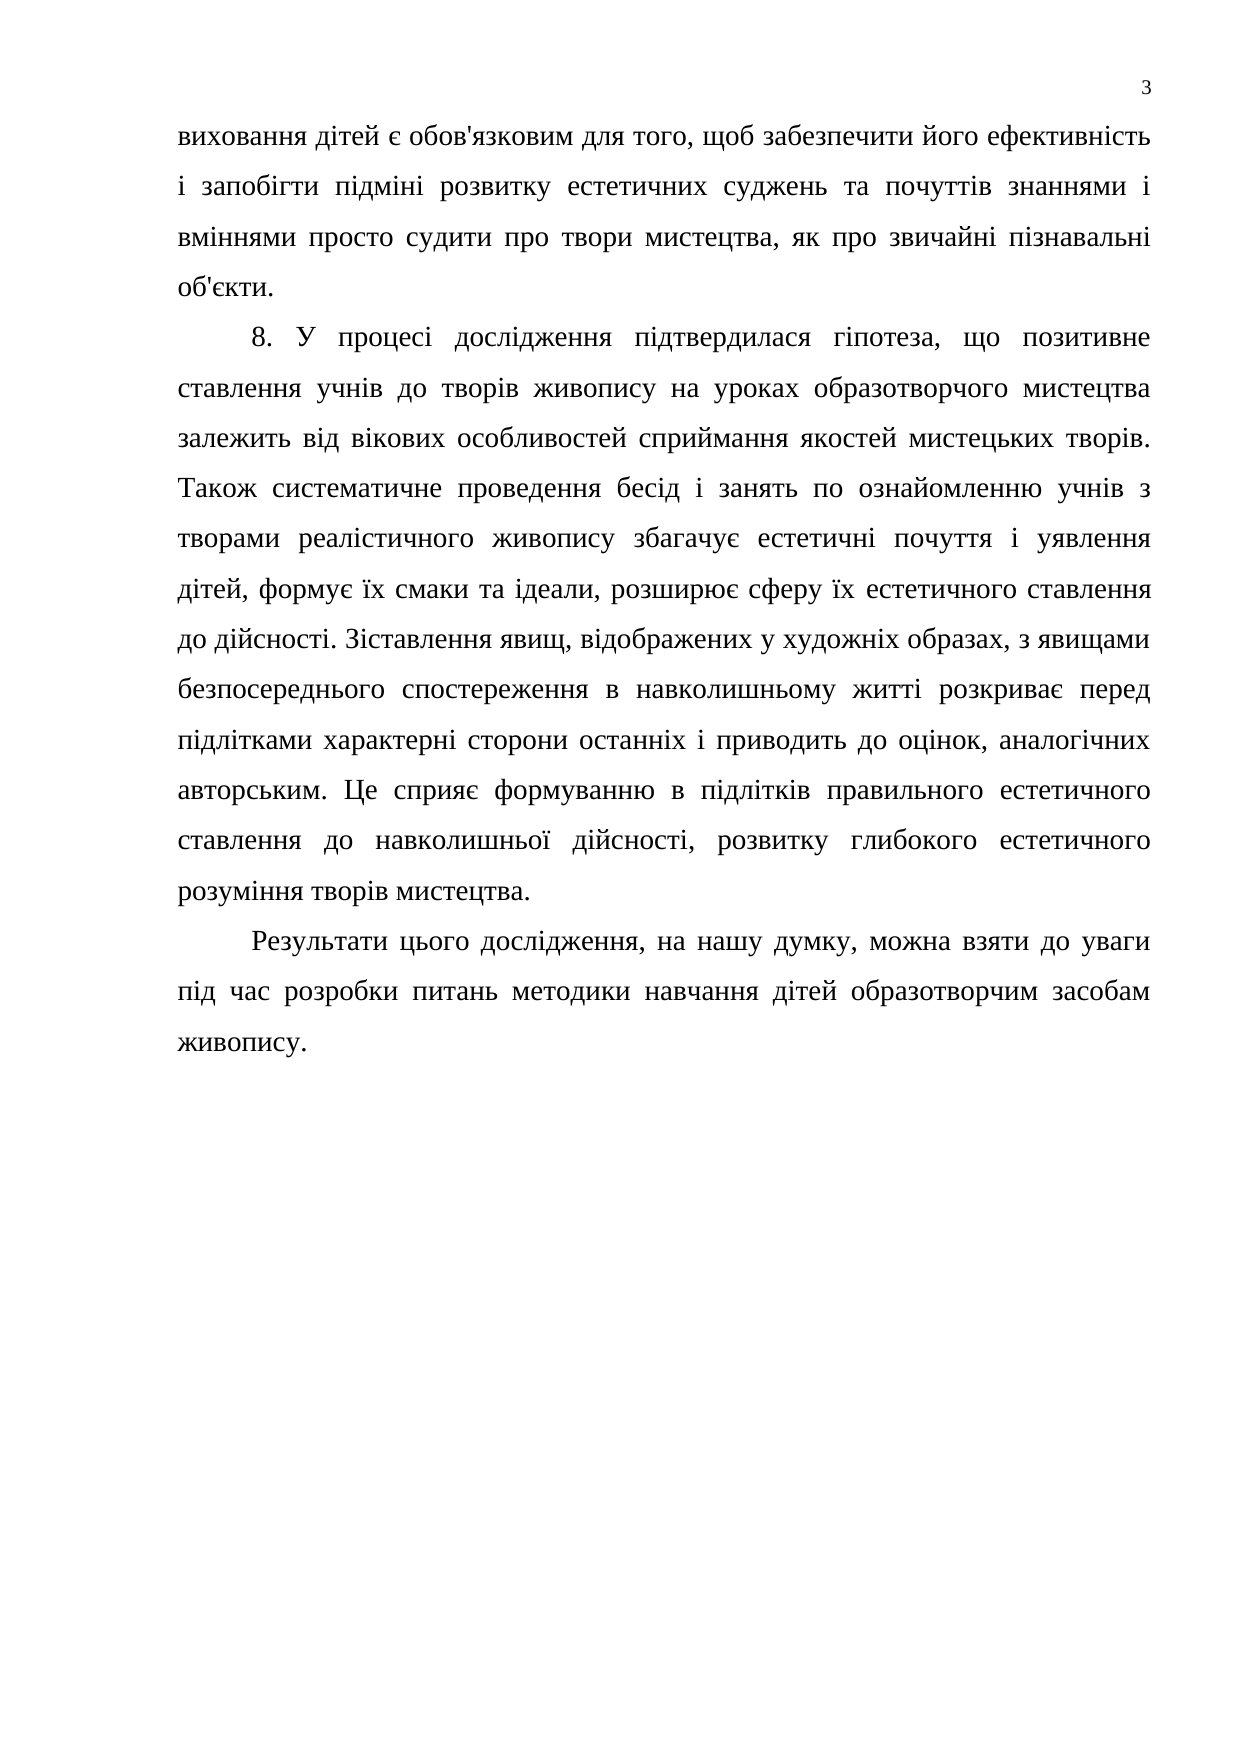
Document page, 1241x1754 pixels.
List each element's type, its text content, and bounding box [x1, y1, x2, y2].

text 8. У процесі дослідження підтвердилася гіпотеза, що позитивне ставлення учнів до творів живопису на уроках образотворчого мистецтва залежить від вікових особливостей сприймання якостей мистецьких творів. Також систематичне проведення бесід і занять по ознайомленню учнів з творами реалістичного живопису збагачує естетичні почуття і уявлення дітей, формує їх смаки та ідеали, розширює сферу їх естетичного ставлення до дійсності. Зіставлення явищ, відображених у художніх образах, з явищами безпосереднього спостереження в навколишньому житті розкриває перед підлітками характерні сторони останніх і приводить до оцінок, аналогічних авторським. Це сприяє формуванню в підлітків правильного естетичного ставлення до навколишньої дійсності, розвитку глибокого естетичного розуміння творів мистецтва. [177, 319, 1152, 906]
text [177, 118, 1152, 303]
text Результати цього дослідження, на нашу думку, можна взяти до уваги під час розробки питань методики навчання дітей образотворчим засобам живопису. [177, 923, 1152, 1057]
